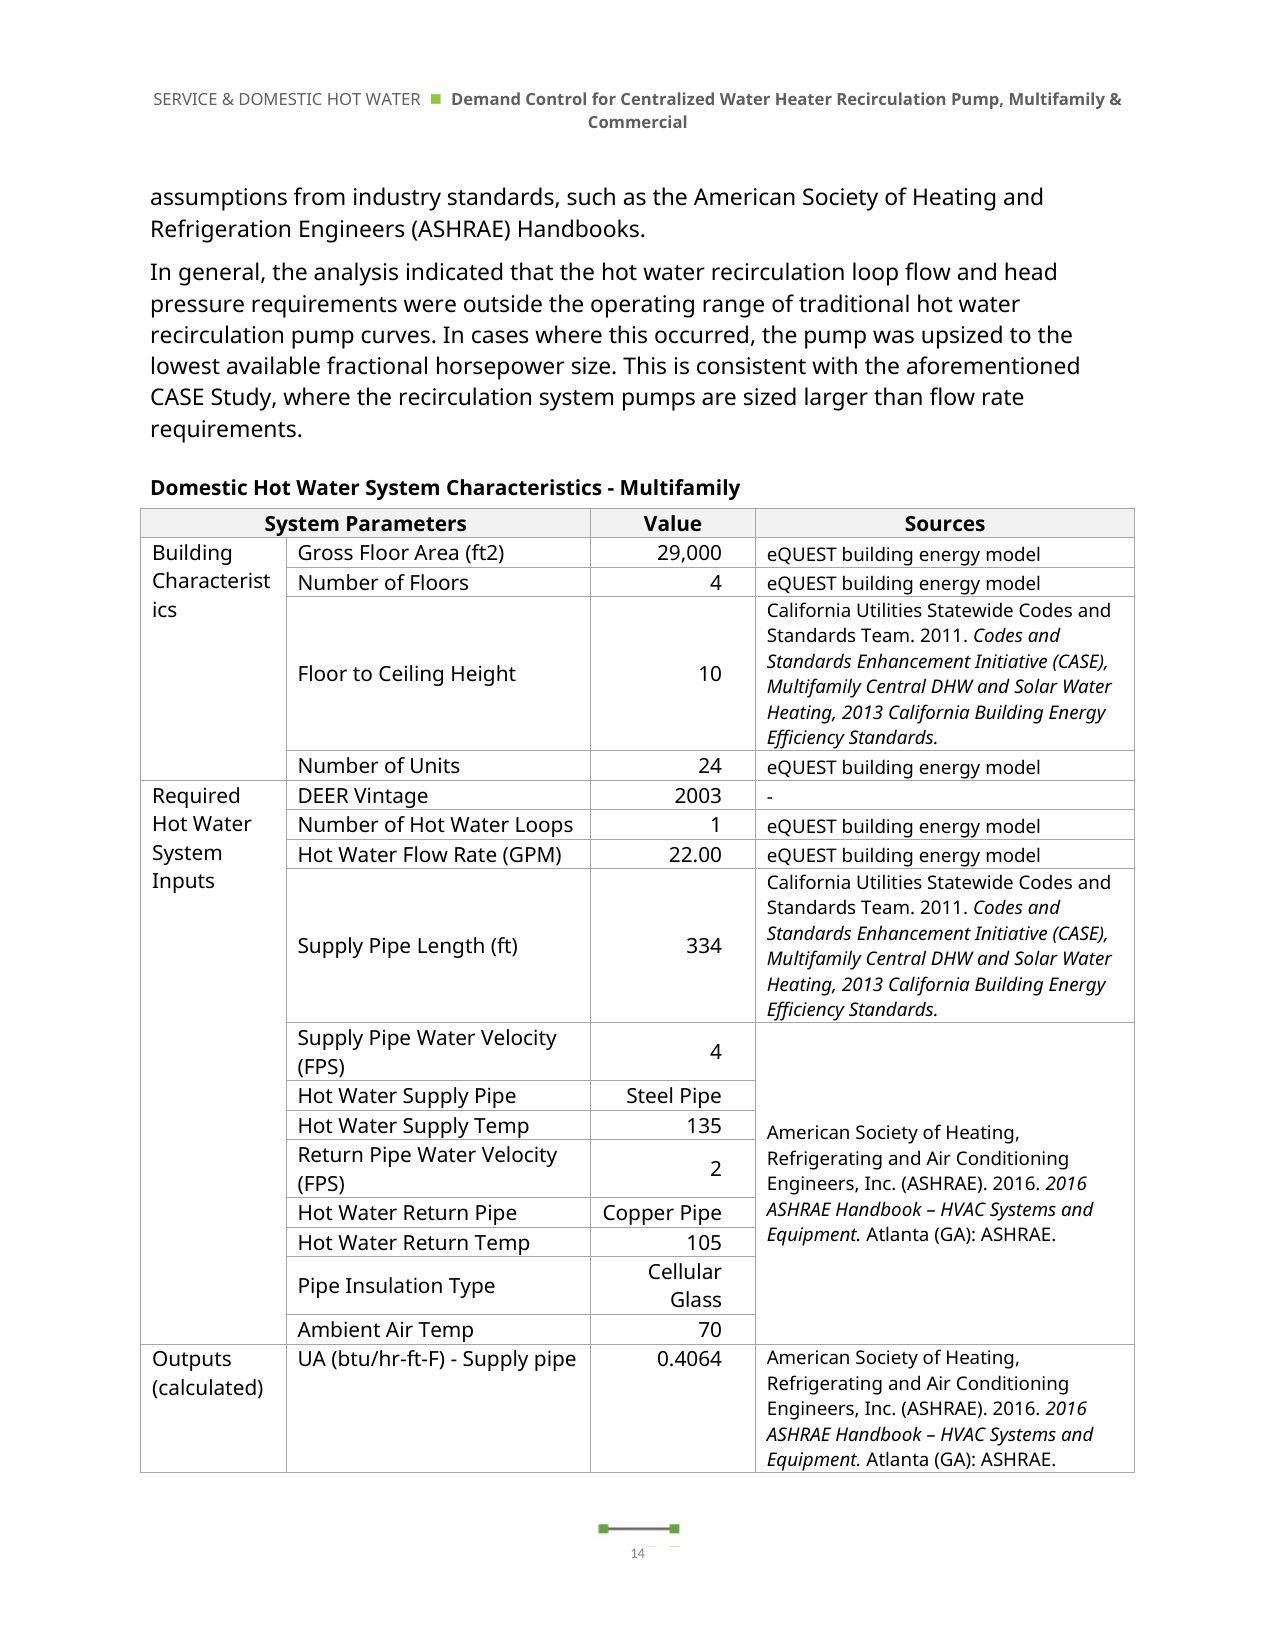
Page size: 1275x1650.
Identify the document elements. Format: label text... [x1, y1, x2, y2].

table_cell 0.4064 [591, 1345, 755, 1472]
table_cell Supply Pipe Water Velocity (FPS) [287, 1023, 590, 1080]
table_cell Outputs (calculated) [141, 1345, 286, 1472]
table_cell Number of Units [287, 751, 590, 780]
table_cell Hot Water Supply Pipe [287, 1081, 590, 1110]
table_cell California Utilities Statewide Codes and Standards Team. 2011. Codes and Standards Enhancement Initiative (CASE), Multifamily Central DHW and Solar Water Heating, 2013 California Building Energy Efficiency Standards. [756, 597, 1134, 750]
table_cell Hot Water Return Temp [287, 1228, 590, 1256]
table_cell Steel Pipe [591, 1081, 755, 1110]
text Domestic Hot Water System Characteristics - Multifamily [150, 473, 1125, 501]
table_cell Floor to Ceiling Height [287, 597, 590, 750]
table_cell Hot Water Supply Temp [287, 1111, 590, 1139]
text In general, the analysis indicated that the hot water recirculation loop flow and head pressure requirements were outside the operating range of traditional hot water recirculation pump curves. In cases where this occurred, the pump was upsized to the lowest available fractional horsepower size. This is consistent with the aforementioned CASE Study, where the recirculation system pumps are sized larger than flow rate requirements. [150, 256, 1125, 444]
table_cell eQUEST building energy model [756, 568, 1134, 596]
table_cell 2003 [591, 781, 755, 809]
table_cell Number of Hot Water Loops [287, 810, 590, 839]
table_cell Number of Floors [287, 568, 590, 596]
table_cell Hot Water Return Pipe [287, 1198, 590, 1227]
table_cell Required Hot Water System Inputs [141, 781, 286, 1343]
table_cell UA (btu/hr-ft-F) - Supply pipe [287, 1345, 590, 1472]
table_cell 24 [591, 751, 755, 780]
table_cell Hot Water Flow Rate (GPM) [287, 840, 590, 868]
table_cell eQUEST building energy model [756, 810, 1134, 839]
table_cell 4 [591, 1023, 755, 1080]
table_header System Parameters [141, 509, 590, 537]
table_cell 135 [591, 1111, 755, 1139]
picture [589, 1512, 684, 1547]
table_cell Ambient Air Temp [287, 1315, 590, 1343]
table_cell Supply Pipe Length (ft) [287, 869, 590, 1022]
table_cell Pipe Insulation Type [287, 1257, 590, 1314]
table_cell DEER Vintage [287, 781, 590, 809]
table_cell eQUEST building energy model [756, 538, 1134, 567]
table_header Sources [756, 509, 1134, 537]
table_cell California Utilities Statewide Codes and Standards Team. 2011. Codes and Standards Enhancement Initiative (CASE), Multifamily Central DHW and Solar Water Heating, 2013 California Building Energy Efficiency Standards. [756, 869, 1134, 1022]
table_cell 1 [591, 810, 755, 839]
table_cell Gross Floor Area (ft2) [287, 538, 590, 567]
table_cell Return Pipe Water Velocity (FPS) [287, 1140, 590, 1197]
table_cell 10 [591, 597, 755, 750]
table_cell - [756, 781, 1134, 809]
table_cell Building Characteristics [141, 538, 286, 780]
table_cell Copper Pipe [591, 1198, 755, 1227]
table_cell eQUEST building energy model [756, 840, 1134, 868]
table_cell 105 [591, 1228, 755, 1256]
table_cell 2 [591, 1140, 755, 1197]
table_header Value [591, 509, 755, 537]
table_cell 22.00 [591, 840, 755, 868]
table_cell 70 [591, 1315, 755, 1343]
table_cell eQUEST building energy model [756, 751, 1134, 780]
table_cell 29,000 [591, 538, 755, 567]
table_cell 334 [591, 869, 755, 1022]
table_cell Cellular Glass [591, 1257, 755, 1314]
table_cell 4 [591, 568, 755, 596]
